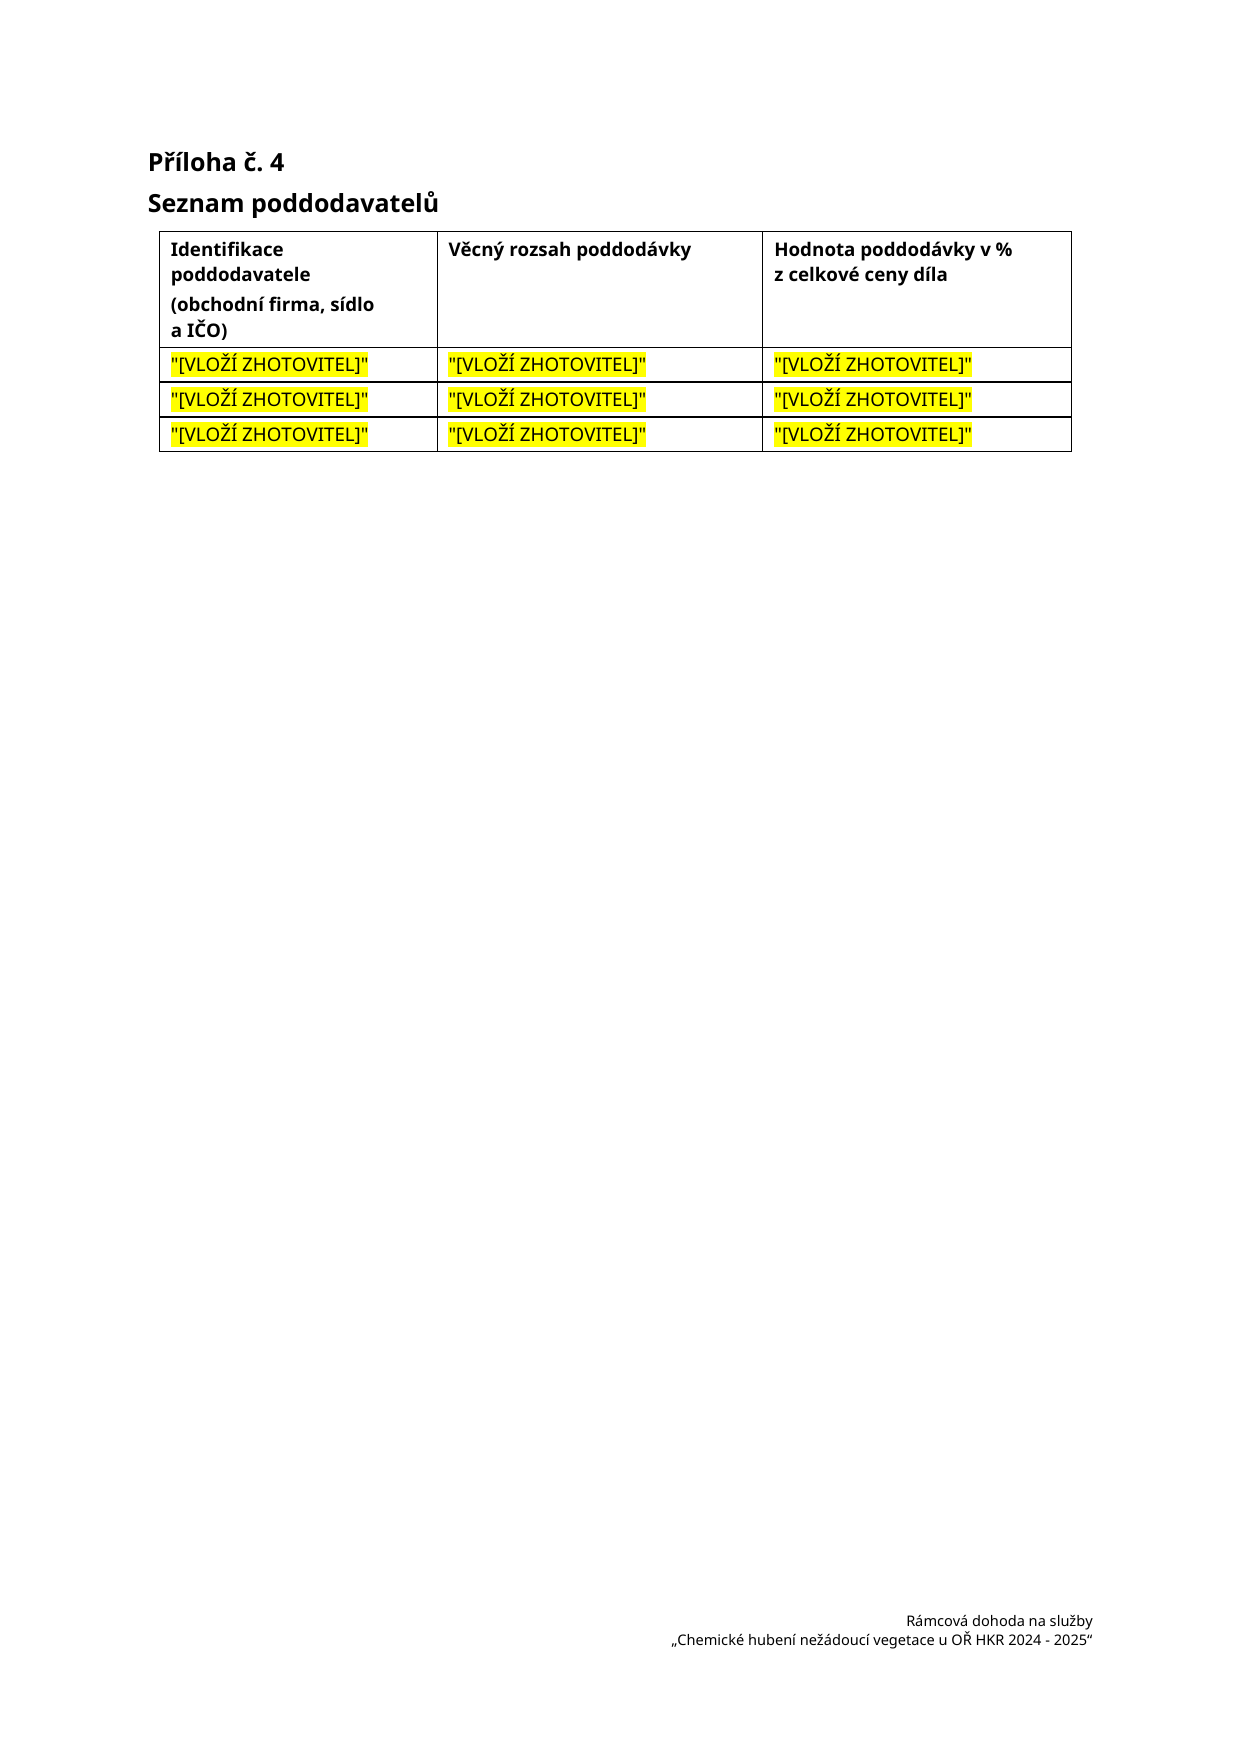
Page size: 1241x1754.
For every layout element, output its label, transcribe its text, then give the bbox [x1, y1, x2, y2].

table_cell "[VLOŽÍ ZHOTOVITEL]" [438, 383, 762, 416]
table_header Identifikace poddodavatele (obchodní firma, sídlo a IČO) [160, 232, 437, 347]
table_cell "[VLOŽÍ ZHOTOVITEL]" [438, 418, 762, 451]
table_cell "[VLOŽÍ ZHOTOVITEL]" [763, 383, 1071, 416]
text Příloha č. 4 [148, 148, 1093, 177]
table_cell "[VLOŽÍ ZHOTOVITEL]" [160, 348, 437, 381]
table_header Hodnota poddodávky v % z celkové ceny díla [763, 232, 1071, 347]
table_cell "[VLOŽÍ ZHOTOVITEL]" [160, 383, 437, 416]
table_cell "[VLOŽÍ ZHOTOVITEL]" [160, 418, 437, 451]
table_cell "[VLOŽÍ ZHOTOVITEL]" [763, 348, 1071, 381]
text Seznam poddodavatelů [148, 189, 1093, 218]
table_header Věcný rozsah poddodávky [438, 232, 762, 347]
table_cell "[VLOŽÍ ZHOTOVITEL]" [763, 418, 1071, 451]
table_cell "[VLOŽÍ ZHOTOVITEL]" [438, 348, 762, 381]
